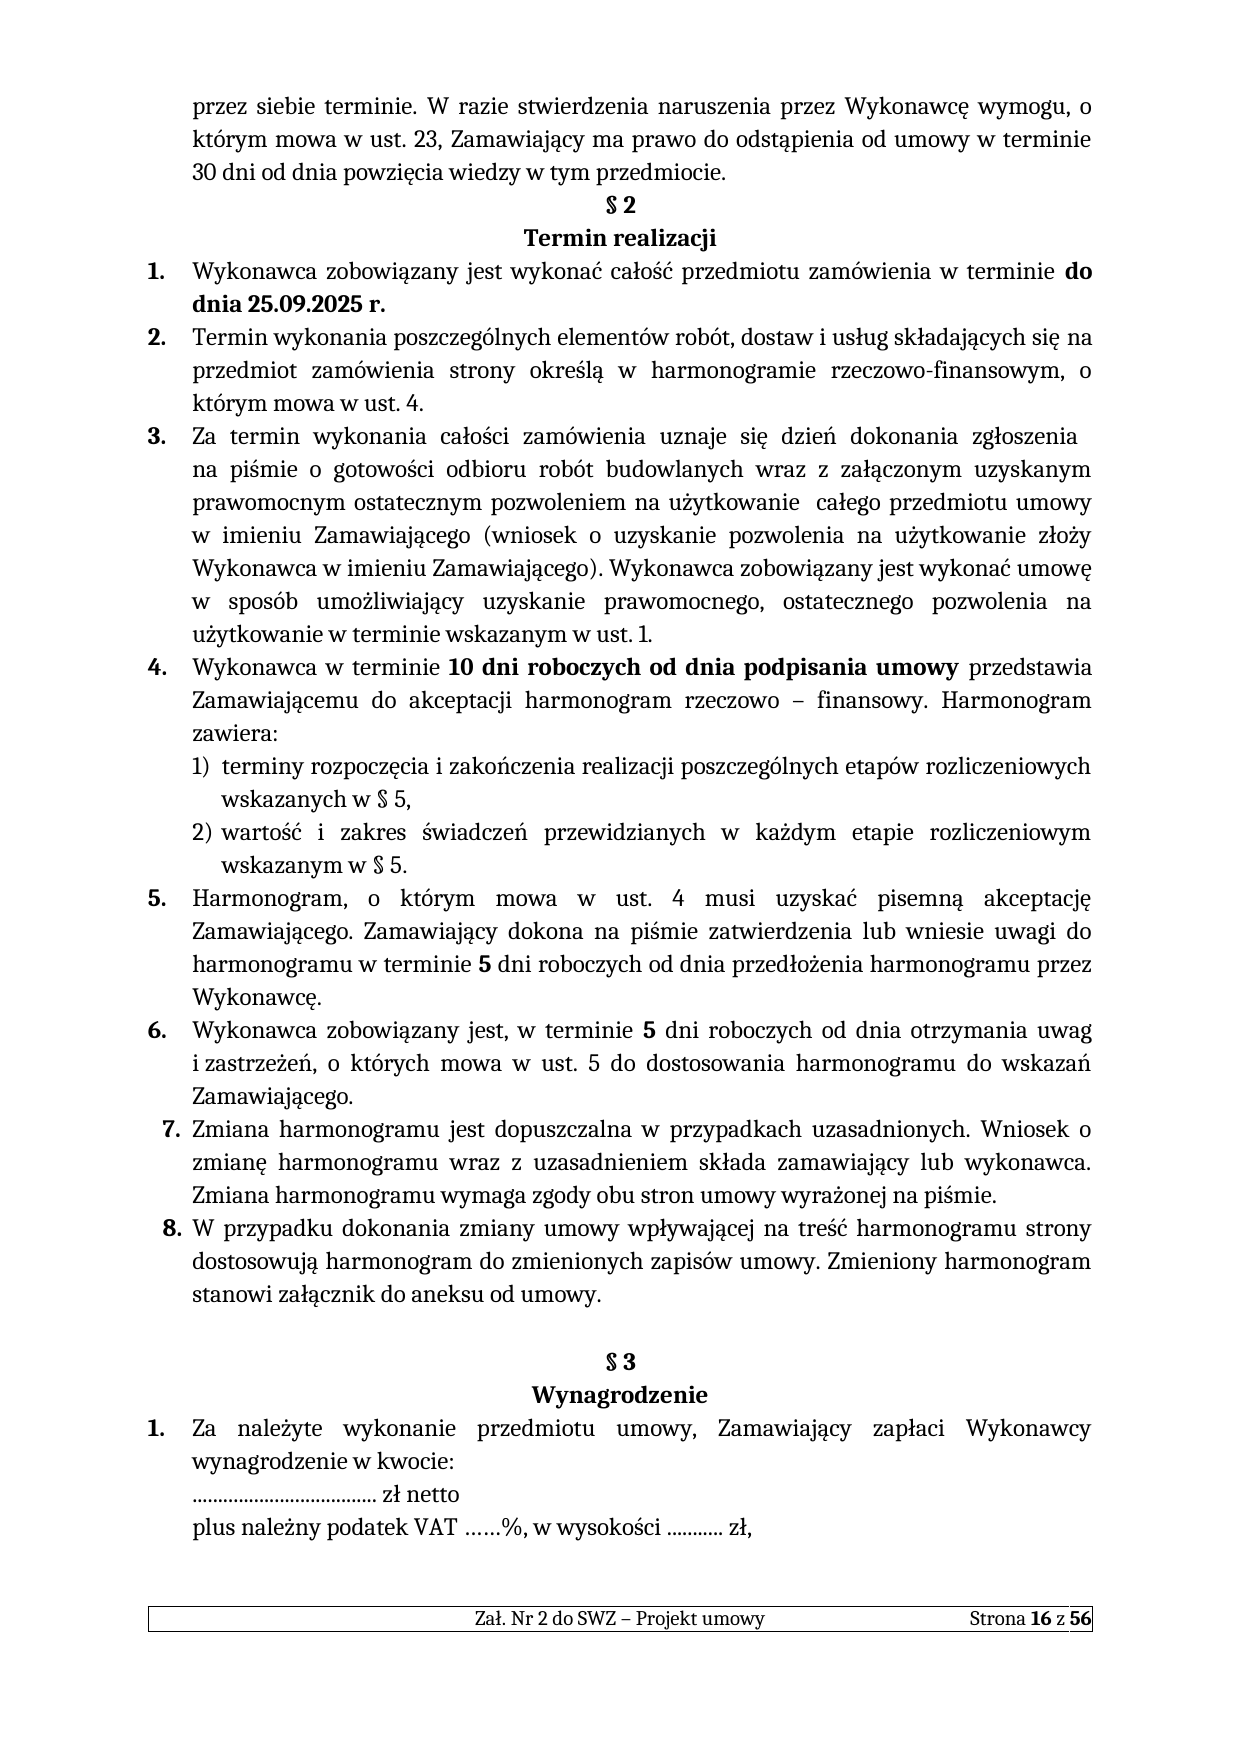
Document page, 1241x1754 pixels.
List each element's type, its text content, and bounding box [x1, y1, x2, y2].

list Za należyte wykonanie przedmiotu umowy, Zamawiający zapłaci Wykonawcy wynagrodzenie w kwocie: [148, 1414, 1092, 1476]
list Wykonawca w terminie 10 dni roboczych od dnia podpisania umowy przedstawia Zamawiającemu do akceptacji harmonogram rzeczowo – finansowy. Harmonogram zawiera: [148, 653, 1092, 748]
list Termin wykonania poszczególnych elementów robót, dostaw i usług składających się na przedmiot zamówienia strony określą w harmonogramie rzeczowo-finansowym, o którym mowa w ust. 4. [148, 323, 1092, 417]
list .................................... zł netto [192, 1480, 1092, 1509]
list Za termin wykonania całości zamówienia uznaje się dzień dokonania zgłoszenia na piśmie o gotowości odbioru robót budowlanych wraz z załączonym uzyskanym prawomocnym ostatecznym pozwoleniem na użytkowanie całego przedmiotu umowy w imieniu Zamawiającego (wniosek o uzyskanie pozwolenia na użytkowanie złoży Wykonawca w imieniu Zamawiającego). Wykonawca zobowiązany jest wykonać umowę w sposób umożliwiający uzyskanie prawomocnego, ostatecznego pozwolenia na użytkowanie w terminie wskazanym w ust. 1. [148, 422, 1092, 649]
list Zmiana harmonogramu jest dopuszczalna w przypadkach uzasadnionych. Wniosek o zmianę harmonogramu wraz z uzasadnieniem składa zamawiający lub wykonawca. Zmiana harmonogramu wymaga zgody obu stron umowy wyrażonej na piśmie. [162, 1115, 1092, 1210]
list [154, 92, 1092, 186]
list terminy rozpoczęcia i zakończenia realizacji poszczególnych etapów rozliczeniowych wskazanych w § 5, [192, 752, 1092, 814]
list Wykonawca zobowiązany jest, w terminie 5 dni roboczych od dnia otrzymania uwag i zastrzeżeń, o których mowa w ust. 5 do dostosowania harmonogramu do wskazań Zamawiającego. [148, 1016, 1092, 1111]
list wartość i zakres świadczeń przewidzianych w każdym etapie rozliczeniowym wskazanym w § 5. [192, 818, 1092, 880]
text § 2 [148, 191, 1092, 219]
list W przypadku dokonania zmiany umowy wpływającej na treść harmonogramu strony dostosowują harmonogram do zmienionych zapisów umowy. Zmieniony harmonogram stanowi załącznik do aneksu od umowy. [162, 1214, 1092, 1309]
list Harmonogram, o którym mowa w ust. 4 musi uzyskać pisemną akceptację Zamawiającego. Zamawiający dokona na piśmie zatwierdzenia lub wniesie uwagi do harmonogramu w terminie 5 dni roboczych od dnia przedłożenia harmonogramu przez Wykonawcę. [148, 884, 1092, 1012]
text Termin realizacji [148, 224, 1092, 252]
text Wynagrodzenie [148, 1381, 1092, 1410]
text § 3 [148, 1348, 1092, 1377]
list Wykonawca zobowiązany jest wykonać całość przedmiotu zamówienia w terminie do dnia 25.09.2025 r. [148, 257, 1092, 318]
list plus należny podatek VAT ……%, w wysokości ........... zł, [192, 1513, 1092, 1542]
